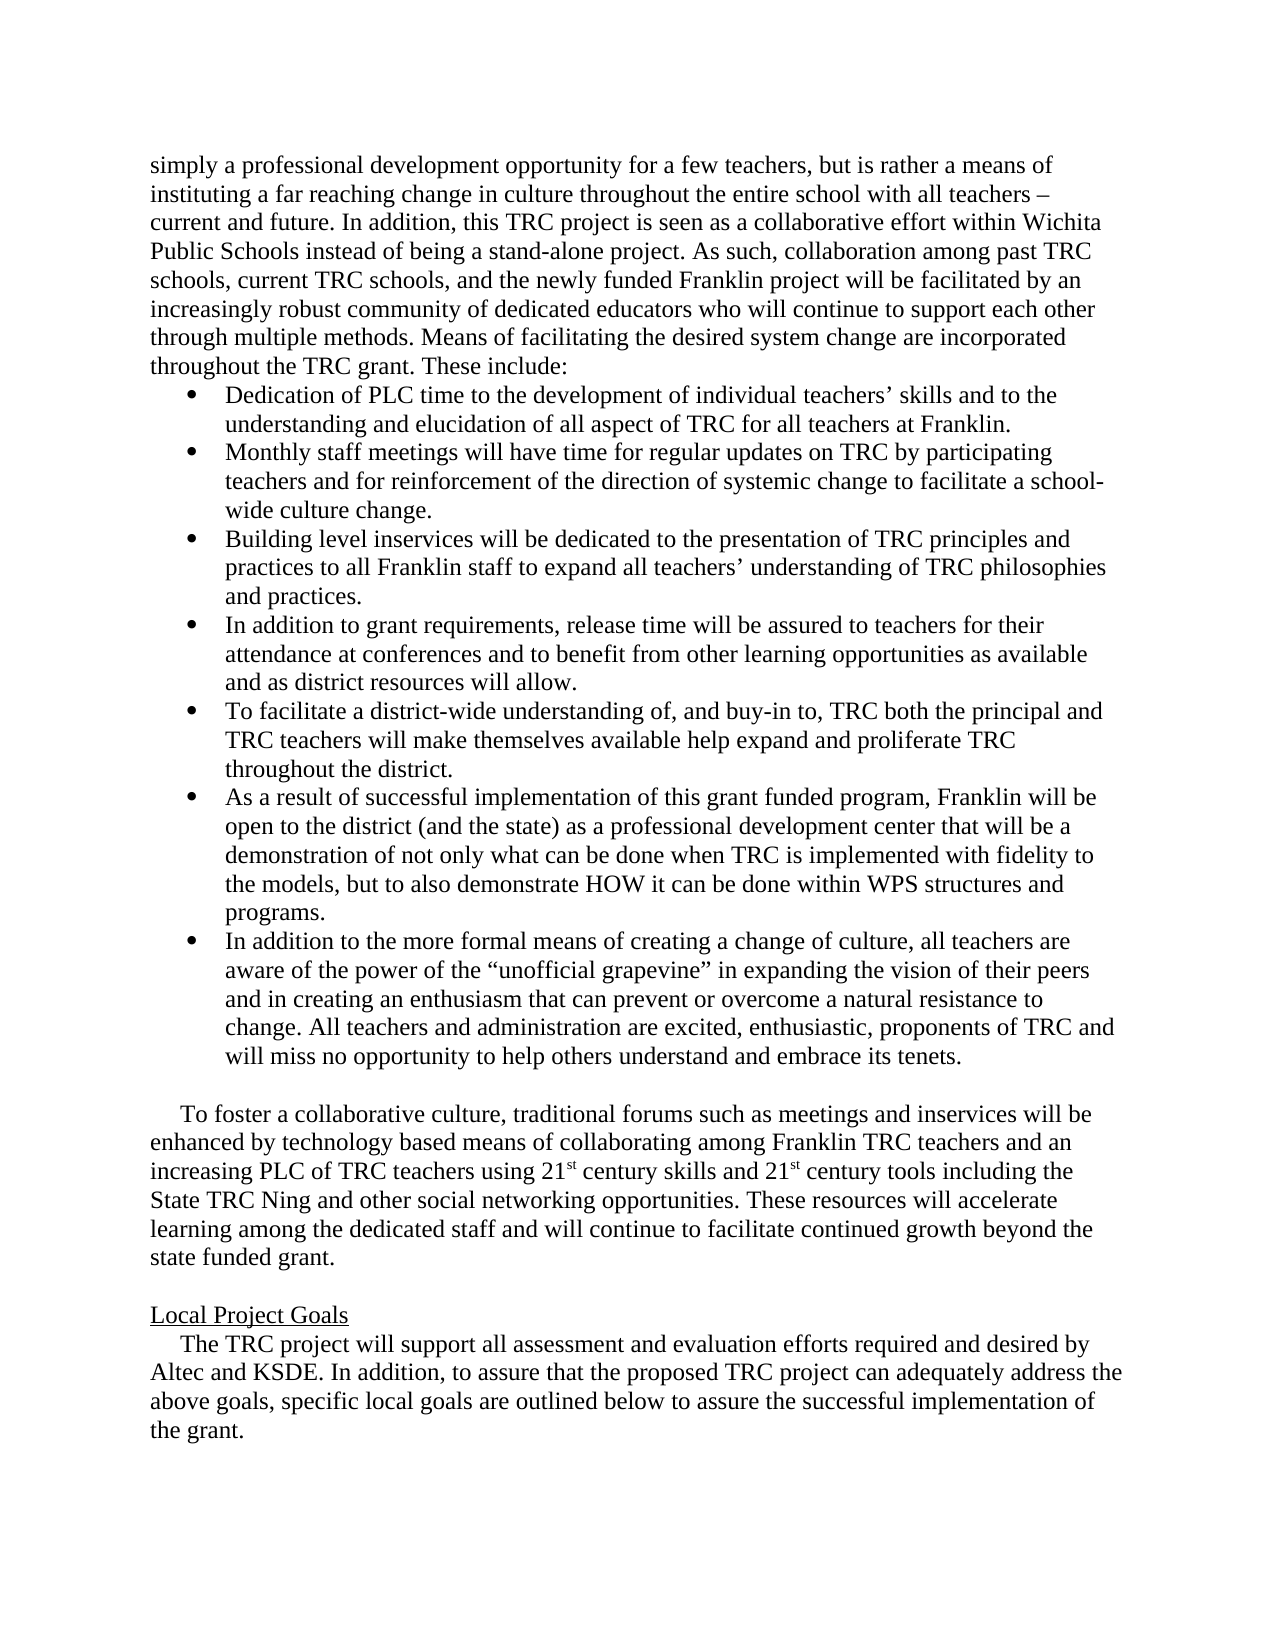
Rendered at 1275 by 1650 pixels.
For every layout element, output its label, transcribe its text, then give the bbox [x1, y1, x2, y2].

list Dedication of PLC time to the development of individual teachers’ skills and to the understanding and elucidation of all aspect of TRC for all teachers at Franklin. [187, 380, 1125, 437]
text The TRC project will support all assessment and evaluation efforts required and desired by Altec and KSDE. In addition, to assure that the proposed TRC project can adequately address the above goals, specific local goals are outlined below to assure the successful implementation of the grant. [150, 1329, 1125, 1444]
list Building level inservices will be dedicated to the presentation of TRC principles and practices to all Franklin staff to expand all teachers’ understanding of TRC philosophies and practices. [187, 524, 1125, 610]
list To facilitate a district-wide understanding of, and buy-in to, TRC both the principal and TRC teachers will make themselves available help expand and proliferate TRC throughout the district. [187, 696, 1125, 782]
text Local Project Goals [150, 1300, 1125, 1329]
list In addition to the more formal means of creating a change of culture, all teachers are aware of the power of the “unofficial grapevine” in expanding the vision of their peers and in creating an enthusiasm that can prevent or overcome a natural resistance to change. All teachers and administration are excited, enthusiastic, proponents of TRC and will miss no opportunity to help others understand and embrace its tenets. [187, 926, 1125, 1070]
list In addition to grant requirements, release time will be assured to teachers for their attendance at conferences and to benefit from other learning opportunities as available and as district resources will allow. [187, 610, 1125, 696]
list As a result of successful implementation of this grant funded program, Franklin will be open to the district (and the state) as a professional development center that will be a demonstration of not only what can be done when TRC is implemented with fidelity to the models, but to also demonstrate HOW it can be done within WPS structures and programs. [187, 782, 1125, 926]
text To foster a collaborative culture, traditional forums such as meetings and inservices will be enhanced by technology based means of collaborating among Franklin TRC teachers and an increasing PLC of TRC teachers using 21st century skills and 21st century tools including the State TRC Ning and other social networking opportunities. These resources will accelerate learning among the dedicated staff and will continue to facilitate continued growth beyond the state funded grant. [150, 1099, 1125, 1271]
list Monthly staff meetings will have time for regular updates on TRC by participating teachers and for reinforcement of the direction of systemic change to facilitate a school-wide culture change. [187, 437, 1125, 524]
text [150, 150, 1125, 380]
